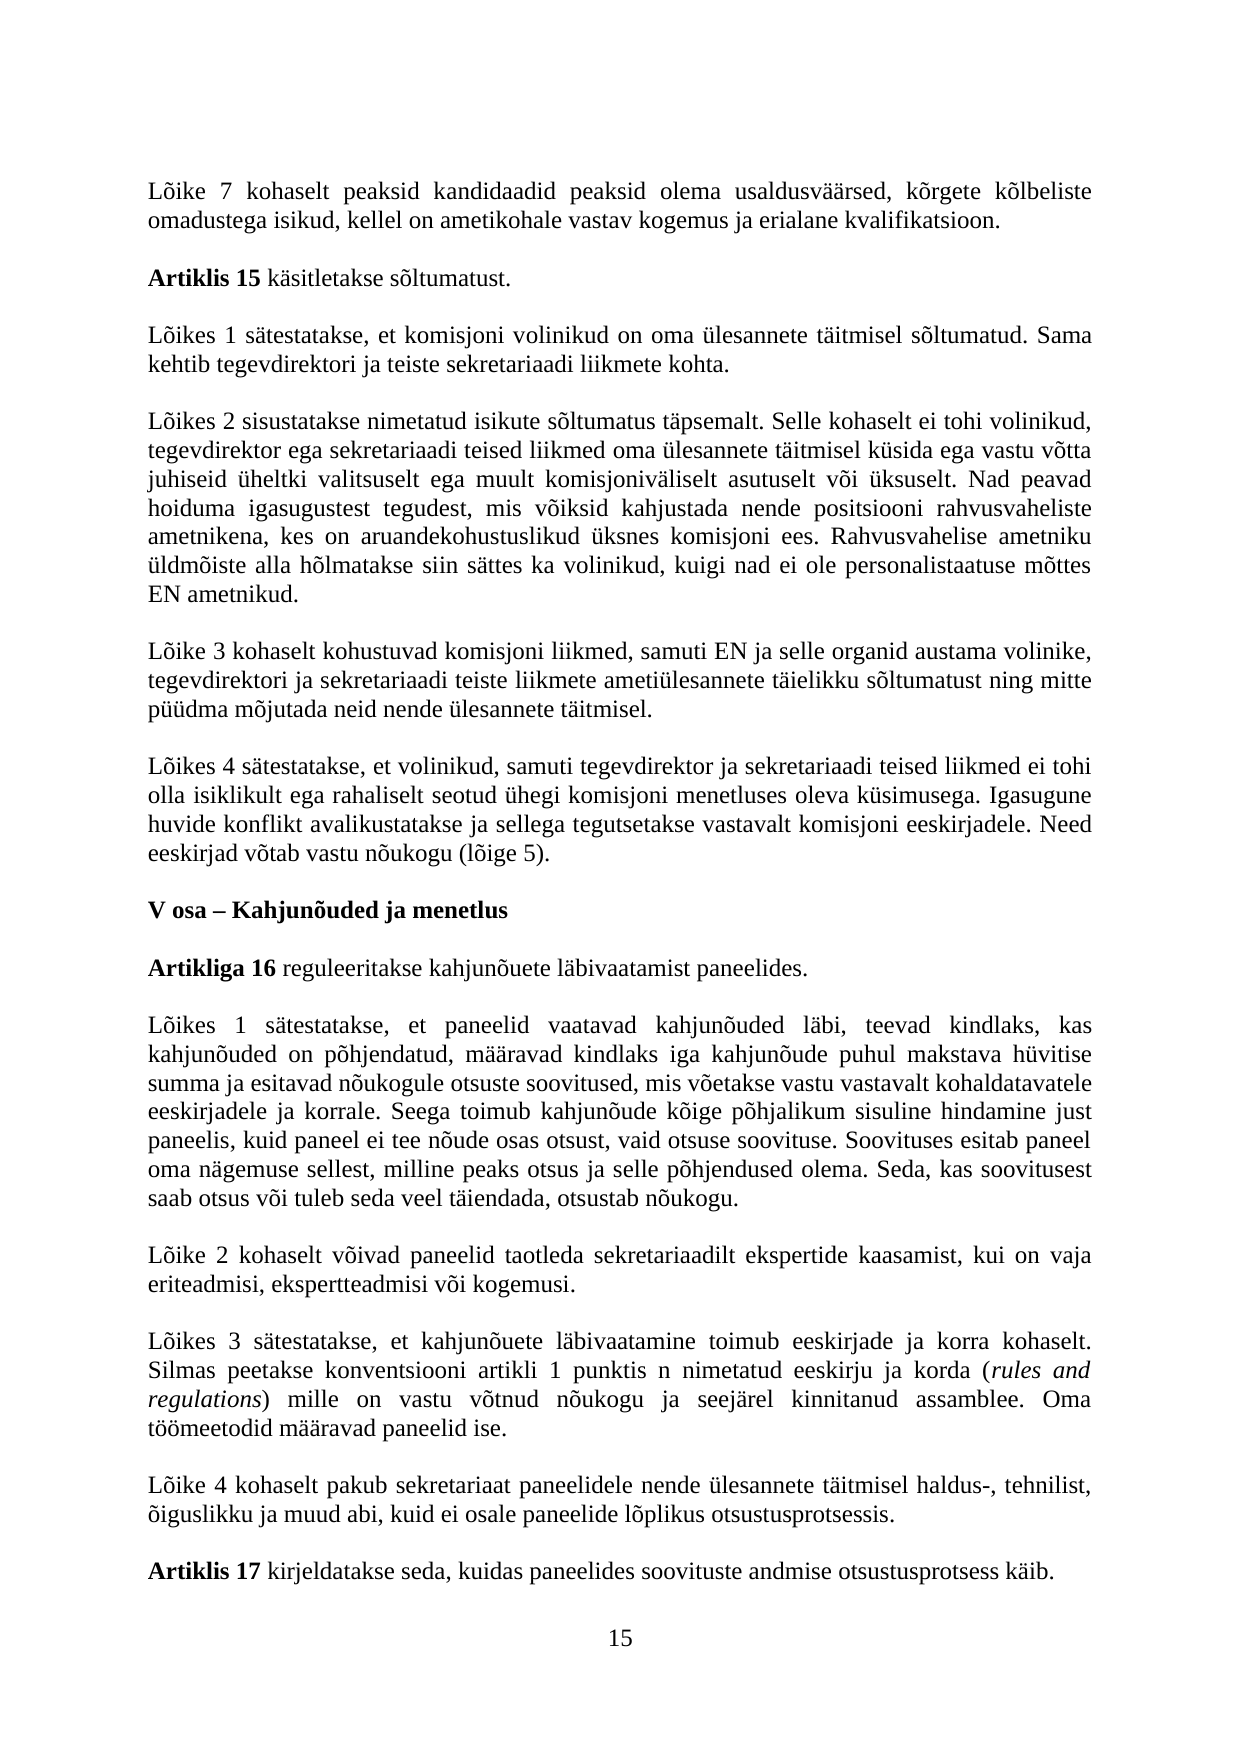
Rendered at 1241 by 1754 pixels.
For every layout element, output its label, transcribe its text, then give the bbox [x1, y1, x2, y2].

text Lõikes 4 sätestatakse, et volinikud, samuti tegevdirektor ja sekretariaadi teised liikmed ei tohi olla isiklikult ega rahaliselt seotud ühegi komisjoni menetluses oleva küsimusega. Igasugune huvide konflikt avalikustatakse ja sellega tegutsetakse vastavalt komisjoni eeskirjadele. Need eeskirjad võtab vastu nõukogu (lõige 5). [148, 751, 1093, 866]
text Lõike 7 kohaselt peaksid kandidaadid peaksid olema usaldusväärsed, kõrgete kõlbeliste omadustega isikud, kellel on ametikohale vastav kogemus ja erialane kvalifikatsioon. [148, 176, 1093, 234]
text V osa – Kahjunõuded ja menetlus [148, 895, 1093, 924]
text Lõike 4 kohaselt pakub sekretariaat paneelidele nende ülesannete täitmisel haldus-, tehnilist, õiguslikku ja muud abi, kuid ei osale paneelide lõplikus otsustusprotsessis. [148, 1470, 1093, 1528]
text Lõikes 1 sätestatakse, et komisjoni volinikud on oma ülesannete täitmisel sõltumatud. Sama kehtib tegevdirektori ja teiste sekretariaadi liikmete kohta. [148, 320, 1093, 378]
text Artikliga 16 reguleeritakse kahjunõuete läbivaatamist paneelides. [148, 953, 1093, 981]
text Artiklis 15 käsitletakse sõltumatust. [148, 263, 1093, 291]
text Lõikes 2 sisustatakse nimetatud isikute sõltumatus täpsemalt. Selle kohaselt ei tohi volinikud, tegevdirektor ega sekretariaadi teised liikmed oma ülesannete täitmisel küsida ega vastu võtta juhiseid üheltki valitsuselt ega muult komisjoniväliselt asutuselt või üksuselt. Nad peavad hoiduma igasugustest tegudest, mis võiksid kahjustada nende positsiooni rahvusvaheliste ametnikena, kes on aruandekohustuslikud üksnes komisjoni ees. Rahvusvahelise ametniku üldmõiste alla hõlmatakse siin sättes ka volinikud, kuigi nad ei ole personalistaatuse mõttes EN ametnikud. [148, 406, 1093, 608]
text Artiklis 17 kirjeldatakse seda, kuidas paneelides soovituste andmise otsustusprotsess käib. [148, 1556, 1093, 1585]
text Lõikes 1 sätestatakse, et paneelid vaatavad kahjunõuded läbi, teevad kindlaks, kas kahjunõuded on põhjendatud, määravad kindlaks iga kahjunõude puhul makstava hüvitise summa ja esitavad nõukogule otsuste soovitused, mis võetakse vastu vastavalt kohaldatavatele eeskirjadele ja korrale. Seega toimub kahjunõude kõige põhjalikum sisuline hindamine just paneelis, kuid paneel ei tee nõude osas otsust, vaid otsuse soovituse. Soovituses esitab paneel oma nägemuse sellest, milline peaks otsus ja selle põhjendused olema. Seda, kas soovitusest saab otsus või tuleb seda veel täiendada, otsustab nõukogu. [148, 1010, 1093, 1211]
text Lõikes 3 sätestatakse, et kahjunõuete läbivaatamine toimub eeskirjade ja korra kohaselt. Silmas peetakse konventsiooni artikli 1 punktis n nimetatud eeskirju ja korda (rules and regulations) mille on vastu võtnud nõukogu ja seejärel kinnitanud assamblee. Oma töömeetodid määravad paneelid ise. [148, 1326, 1093, 1441]
text Lõike 3 kohaselt kohustuvad komisjoni liikmed, samuti EN ja selle organid austama volinike, tegevdirektori ja sekretariaadi teiste liikmete ametiülesannete täielikku sõltumatust ning mitte püüdma mõjutada neid nende ülesannete täitmisel. [148, 636, 1093, 723]
text Lõike 2 kohaselt võivad paneelid taotleda sekretariaadilt ekspertide kaasamist, kui on vaja eriteadmisi, ekspertteadmisi või kogemusi. [148, 1240, 1093, 1298]
